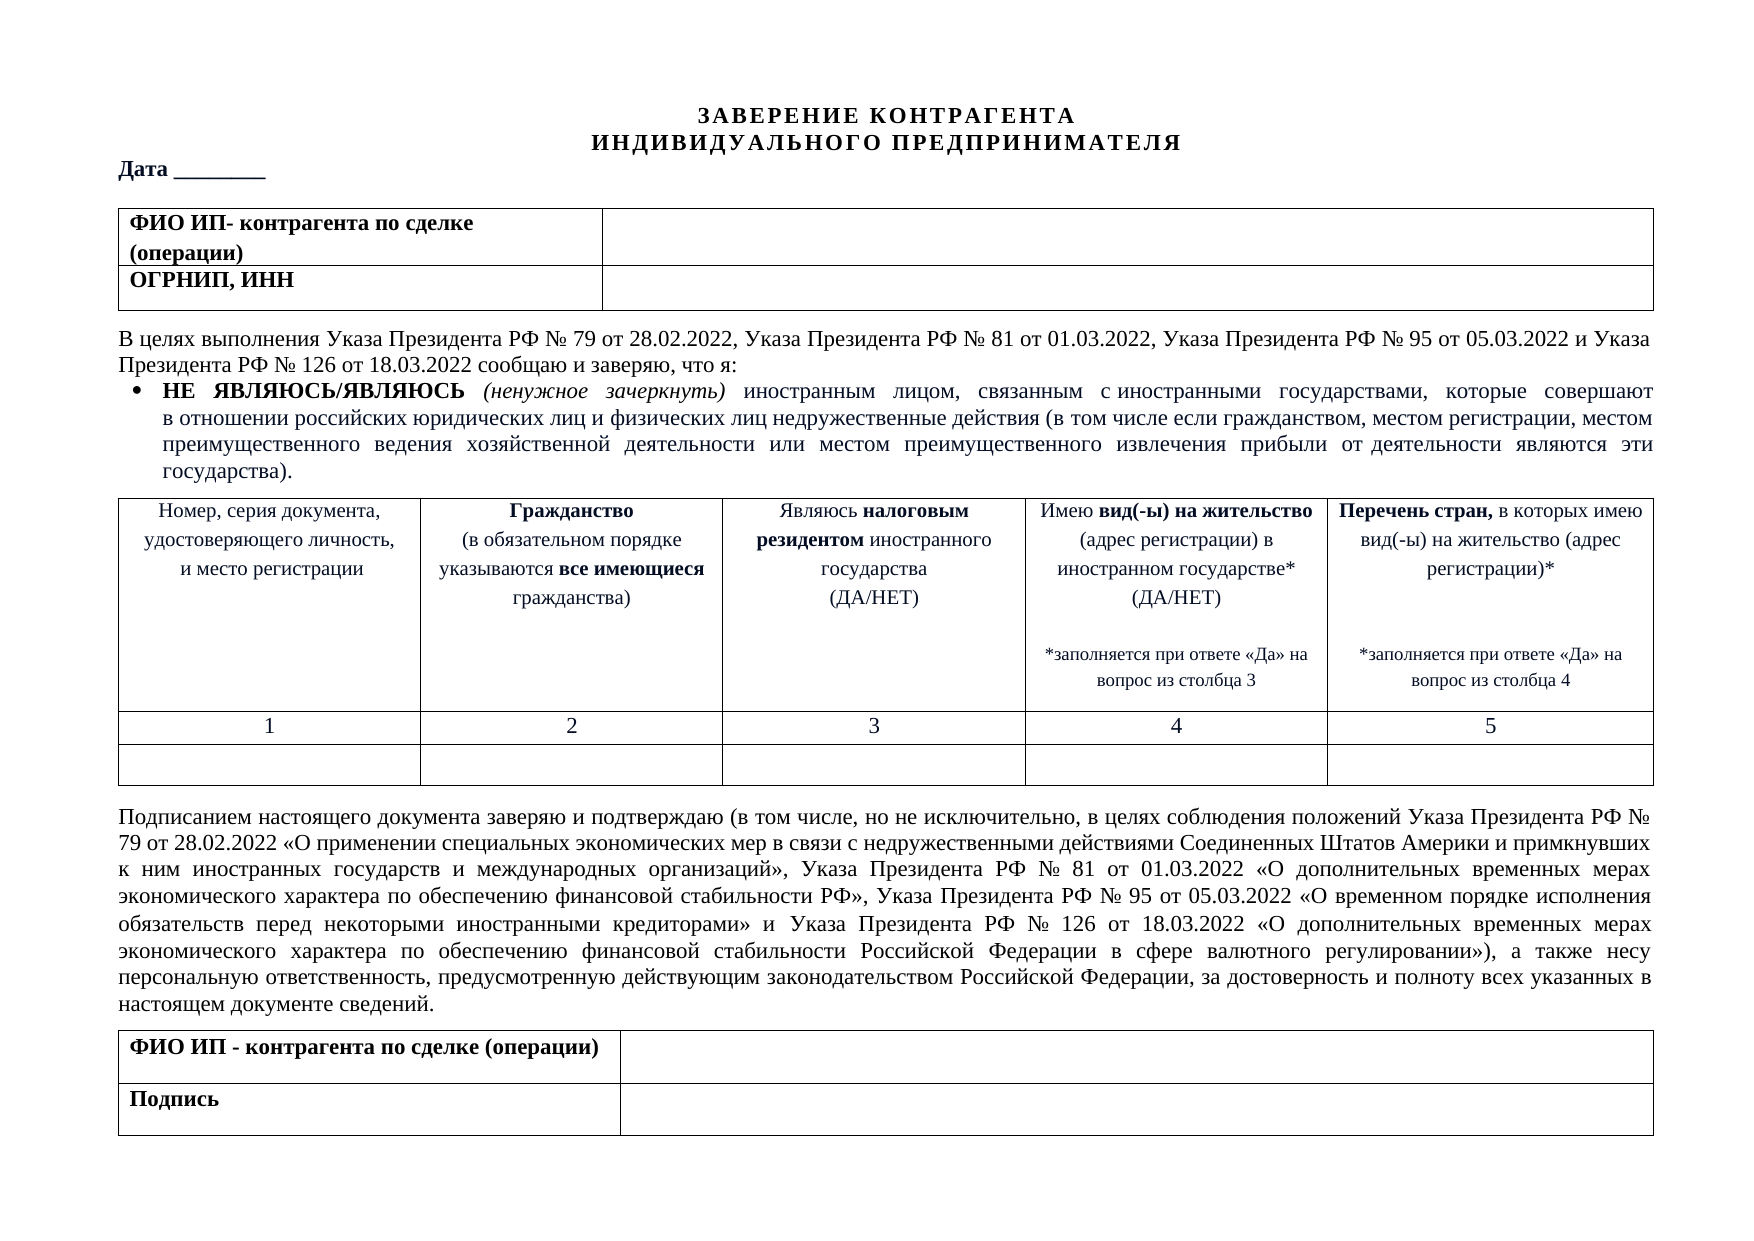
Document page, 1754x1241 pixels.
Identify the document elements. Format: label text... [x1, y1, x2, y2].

table_cell 4 [1026, 712, 1327, 744]
table_cell [723, 745, 1025, 784]
table_cell 3 [723, 712, 1025, 744]
table_header ФИО ИП - контрагента по сделке (операции) [119, 1031, 620, 1082]
table_header Перечень стран, в которых имею вид(-ы) на жительство (адрес регистрации)* *заполняется при ответе «Да» на вопрос из столбца 4 [1328, 499, 1653, 711]
table_cell [621, 1084, 1653, 1134]
table_cell [421, 745, 722, 784]
table_cell [1026, 745, 1327, 784]
table_cell [119, 745, 420, 784]
list НЕ ЯВЛЯЮСЬ/ЯВЛЯЮСЬ (ненужное зачеркнуть) иностранным лицом, связанным с иностранными государствами, которые совершают в отношении российских юридических лиц и физических лиц недружественные действия (в том числе если гражданством, местом регистрации, местом преимущественного ведения хозяйственной деятельности или местом преимущественного извлечения прибыли от деятельности являются эти государства). [133, 378, 1654, 483]
table_header Имею вид(-ы) на жительство (адрес регистрации) в иностранном государстве* (ДА/НЕТ) *заполняется при ответе «Да» на вопрос из столбца 3 [1026, 499, 1327, 711]
table_cell 2 [421, 712, 722, 744]
table_cell [603, 266, 1653, 309]
text ЗАВЕРЕНИЕ КОНТРАГЕНТА [118, 102, 1654, 129]
table_header [621, 1031, 1653, 1082]
table_cell 1 [119, 712, 420, 744]
table_cell 5 [1328, 712, 1653, 744]
table_cell [1328, 745, 1653, 784]
table_header [603, 209, 1653, 265]
table_header ФИО ИП- контрагента по сделке (операции) [119, 209, 602, 265]
table_header Номер, серия документа, удостоверяющего личность, и место регистрации [119, 499, 420, 711]
text ИНДИВИДУАЛЬНОГО ПРЕДПРИНИМАТЕЛЯ [118, 129, 1654, 155]
text Дата ________ [118, 155, 1654, 182]
text В целях выполнения Указа Президента РФ № 79 от 28.02.2022, Указа Президента РФ № 81 от 01.03.2022, Указа Президента РФ № 95 от 05.03.2022 и Указа Президента РФ № 126 от 18.03.2022 сообщаю и заверяю, что я: [118, 325, 1654, 378]
table_cell Подпись [119, 1084, 620, 1134]
table_header Гражданство (в обязательном порядке указываются все имеющиеся гражданства) [421, 499, 722, 711]
table_header Являюсь налоговым резидентом иностранного государства (ДА/НЕТ) [723, 499, 1025, 711]
table_cell ОГРНИП, ИНН [119, 266, 602, 309]
text Подписанием настоящего документа заверяю и подтверждаю (в том числе, но не исключительно, в целях соблюдения положений Указа Президента РФ № 79 от 28.02.2022 «О применении специальных экономических мер в связи с недружественными действиями Соединенных Штатов Америки и примкнувших к ним иностранных государств и международных организаций», Указа Президента РФ № 81 от 01.03.2022 «О дополнительных временных мерах экономического характера по обеспечению финансовой стабильности РФ», Указа Президента РФ № 95 от 05.03.2022 «О временном порядке исполнения обязательств перед некоторыми иностранными кредиторами» и Указа Президента РФ № 126 от 18.03.2022 «О дополнительных временных мерах экономического характера по обеспечению финансовой стабильности Российской Федерации в сфере валютного регулировании»), а также несу персональную ответственность, предусмотренную действующим законодательством Российской Федерации, за достоверность и полноту всех указанных в настоящем документе сведений. [118, 803, 1654, 1016]
